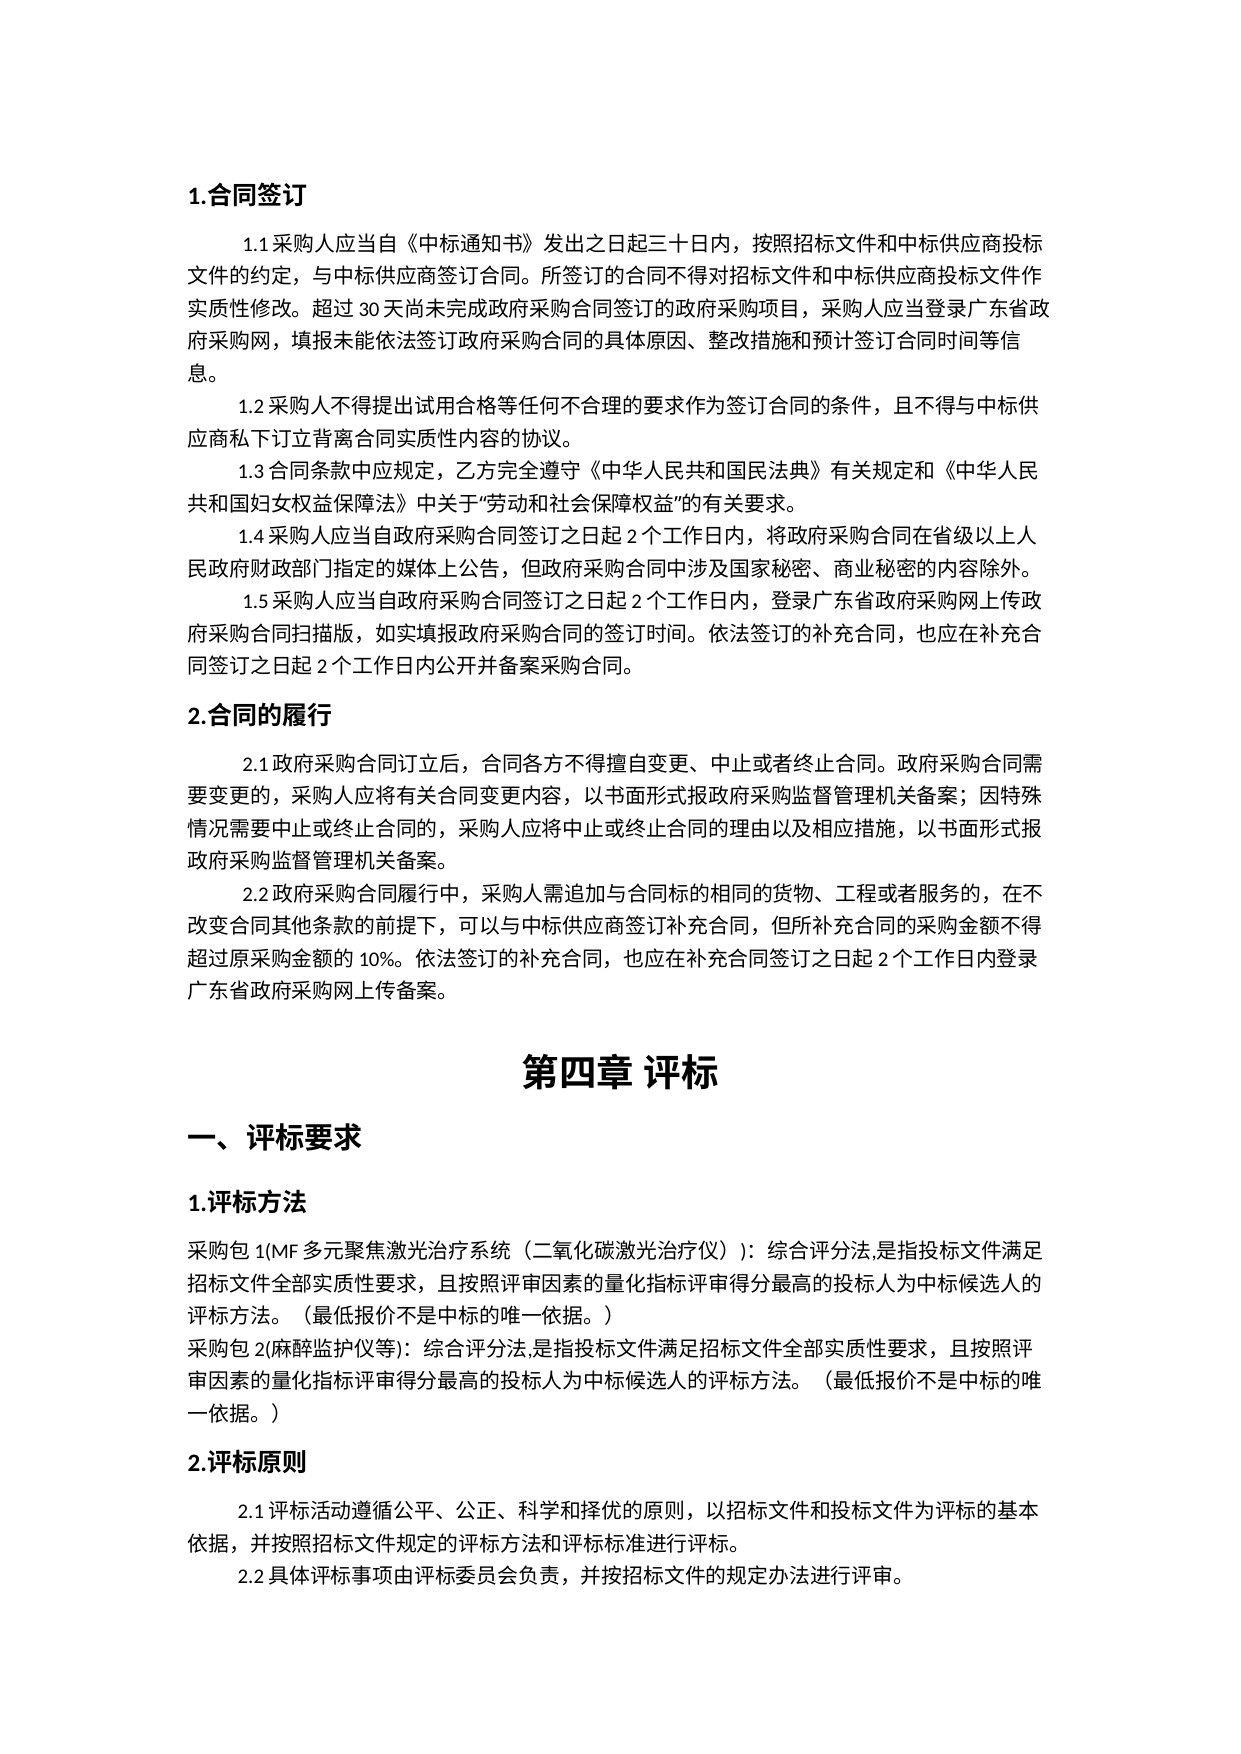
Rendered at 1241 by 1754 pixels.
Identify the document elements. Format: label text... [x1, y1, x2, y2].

text 一、评标要求 [187, 1104, 1053, 1169]
text 2.1评标活动遵循公平、公正、科学和择优的原则，以招标文件和投标文件为评标的基本依据，并按照招标文件规定的评标方法和评标标准进行评标。 [187, 1494, 1053, 1559]
text 采购包1(MF多元聚焦激光治疗系统（二氧化碳激光治疗仪）)：综合评分法,是指投标文件满足招标文件全部实质性要求，且按照评审因素的量化指标评审得分最高的投标人为中标候选人的评标方法。（最低报价不是中标的唯一依据。） [187, 1234, 1053, 1332]
text 2.合同的履行 [187, 682, 1053, 747]
text 2.评标原则 [187, 1429, 1053, 1494]
text 1.合同签订 [187, 162, 1053, 227]
text 1.2采购人不得提出试用合格等任何不合理的要求作为签订合同的条件，且不得与中标供应商私下订立背离合同实质性内容的协议。 [187, 389, 1053, 454]
text 1.评标方法 [187, 1169, 1053, 1234]
text 1.5采购人应当自政府采购合同签订之日起2个工作日内，登录广东省政府采购网上传政府采购合同扫描版，如实填报政府采购合同的签订时间。依法签订的补充合同，也应在补充合同签订之日起2个工作日内公开并备案采购合同。 [187, 584, 1053, 682]
text 1.1采购人应当自《中标通知书》发出之日起三十日内，按照招标文件和中标供应商投标文件的约定，与中标供应商签订合同。所签订的合同不得对招标文件和中标供应商投标文件作实质性修改。超过30天尚未完成政府采购合同签订的政府采购项目，采购人应当登录广东省政府采购网，填报未能依法签订政府采购合同的具体原因、整改措施和预计签订合同时间等信息。 [187, 227, 1053, 389]
text 2.2具体评标事项由评标委员会负责，并按招标文件的规定办法进行评审。 [187, 1559, 1053, 1592]
text 2.1政府采购合同订立后，合同各方不得擅自变更、中止或者终止合同。政府采购合同需要变更的，采购人应将有关合同变更内容，以书面形式报政府采购监督管理机关备案；因特殊情况需要中止或终止合同的，采购人应将中止或终止合同的理由以及相应措施，以书面形式报政府采购监督管理机关备案。 [187, 747, 1053, 877]
text 第四章 评标 [187, 1039, 1053, 1104]
text 2.2政府采购合同履行中，采购人需追加与合同标的相同的货物、工程或者服务的，在不改变合同其他条款的前提下，可以与中标供应商签订补充合同，但所补充合同的采购金额不得超过原采购金额的10%。依法签订的补充合同，也应在补充合同签订之日起2个工作日内登录广东省政府采购网上传备案。 [187, 877, 1053, 1007]
text 采购包2(麻醉监护仪等)：综合评分法,是指投标文件满足招标文件全部实质性要求，且按照评审因素的量化指标评审得分最高的投标人为中标候选人的评标方法。（最低报价不是中标的唯一依据。） [187, 1332, 1053, 1429]
text 1.4采购人应当自政府采购合同签订之日起2个工作日内，将政府采购合同在省级以上人民政府财政部门指定的媒体上公告，但政府采购合同中涉及国家秘密、商业秘密的内容除外。 [187, 519, 1053, 584]
text 1.3合同条款中应规定，乙方完全遵守《中华人民共和国民法典》有关规定和《中华人民共和国妇女权益保障法》中关于“劳动和社会保障权益”的有关要求。 [187, 454, 1053, 519]
